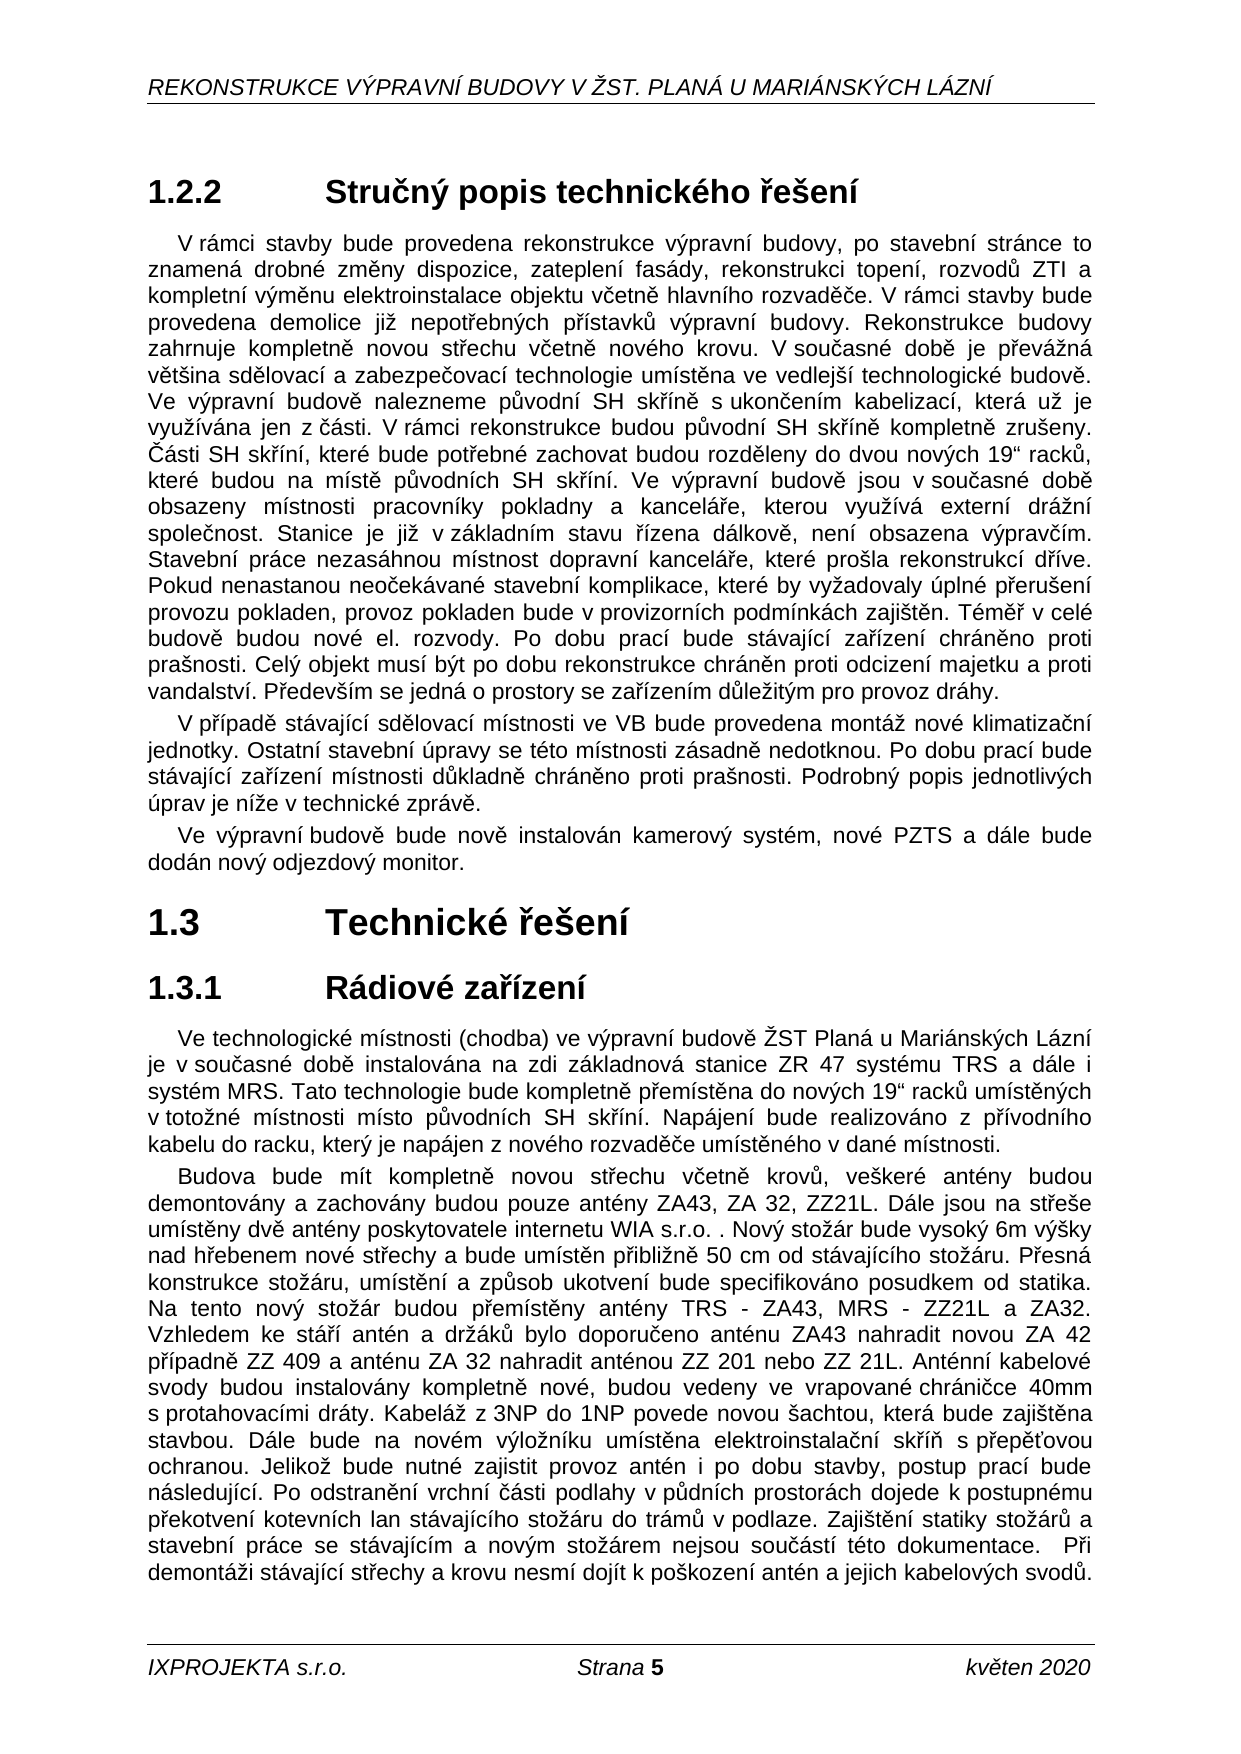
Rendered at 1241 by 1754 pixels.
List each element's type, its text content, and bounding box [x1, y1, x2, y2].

text Technické řešení [148, 900, 1093, 943]
text V rámci stavby bude provedena rekonstrukce výpravní budovy, po stavební stránce to znamená drobné změny dispozice, zateplení fasády, rekonstrukci topení, rozvodů ZTI a kompletní výměnu elektroinstalace objektu včetně hlavního rozvaděče. V rámci stavby bude provedena demolice již nepotřebných přístavků výpravní budovy. Rekonstrukce budovy zahrnuje kompletně novou střechu včetně nového krovu. V současné době je převážná většina sdělovací a zabezpečovací technologie umístěna ve vedlejší technologické budově. Ve výpravní budově nalezneme původní SH skříně s ukončením kabelizací, která už je využívána jen z části. V rámci rekonstrukce budou původní SH skříně kompletně zrušeny. Části SH skříní, které bude potřebné zachovat budou rozděleny do dvou nových 19“ racků, které budou na místě původních SH skříní. Ve výpravní budově jsou v současné době obsazeny místnosti pracovníky pokladny a kanceláře, kterou využívá externí drážní společnost. Stanice je již v základním stavu řízena dálkově, není obsazena výpravčím. Stavební práce nezasáhnou místnost dopravní kanceláře, které prošla rekonstrukcí dříve. Pokud nenastanou neočekávané stavební komplikace, které by vyžadovaly úplné přerušení provozu pokladen, provoz pokladen bude v provizorních podmínkách zajištěn. Téměř v celé budově budou nové el. rozvody. Po dobu prací bude stávající zařízení chráněno proti prašnosti. Celý objekt musí být po dobu rekonstrukce chráněn proti odcizení majetku a proti vandalství. Především se jedná o prostory se zařízením důležitým pro provoz dráhy. [148, 230, 1093, 704]
text V případě stávající sdělovací místnosti ve VB bude provedena montáž nové klimatizační jednotky. Ostatní stavební úpravy se této místnosti zásadně nedotknou. Po dobu prací bude stávající zařízení místnosti důkladně chráněno proti prašnosti. Podrobný popis jednotlivých úprav je níže v technické zprávě. [148, 710, 1093, 816]
text Ve výpravní budově bude nově instalován kamerový systém, nové PZTS a dále bude dodán nový odjezdový monitor. [148, 822, 1093, 875]
text Ve technologické místnosti (chodba) ve výpravní budově ŽST Planá u Mariánských Lázní je v současné době instalována na zdi základnová stanice ZR 47 systému TRS a dále i systém MRS. Tato technologie bude kompletně přemístěna do nových 19“ racků umístěných v totožné místnosti místo původních SH skříní. Napájení bude realizováno z přívodního kabelu do racku, který je napájen z nového rozvaděče umístěného v dané místnosti. [148, 1025, 1093, 1157]
text Stručný popis technického řešení [148, 173, 1093, 211]
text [148, 1163, 1093, 1585]
text Rádiové zařízení [148, 968, 1093, 1006]
